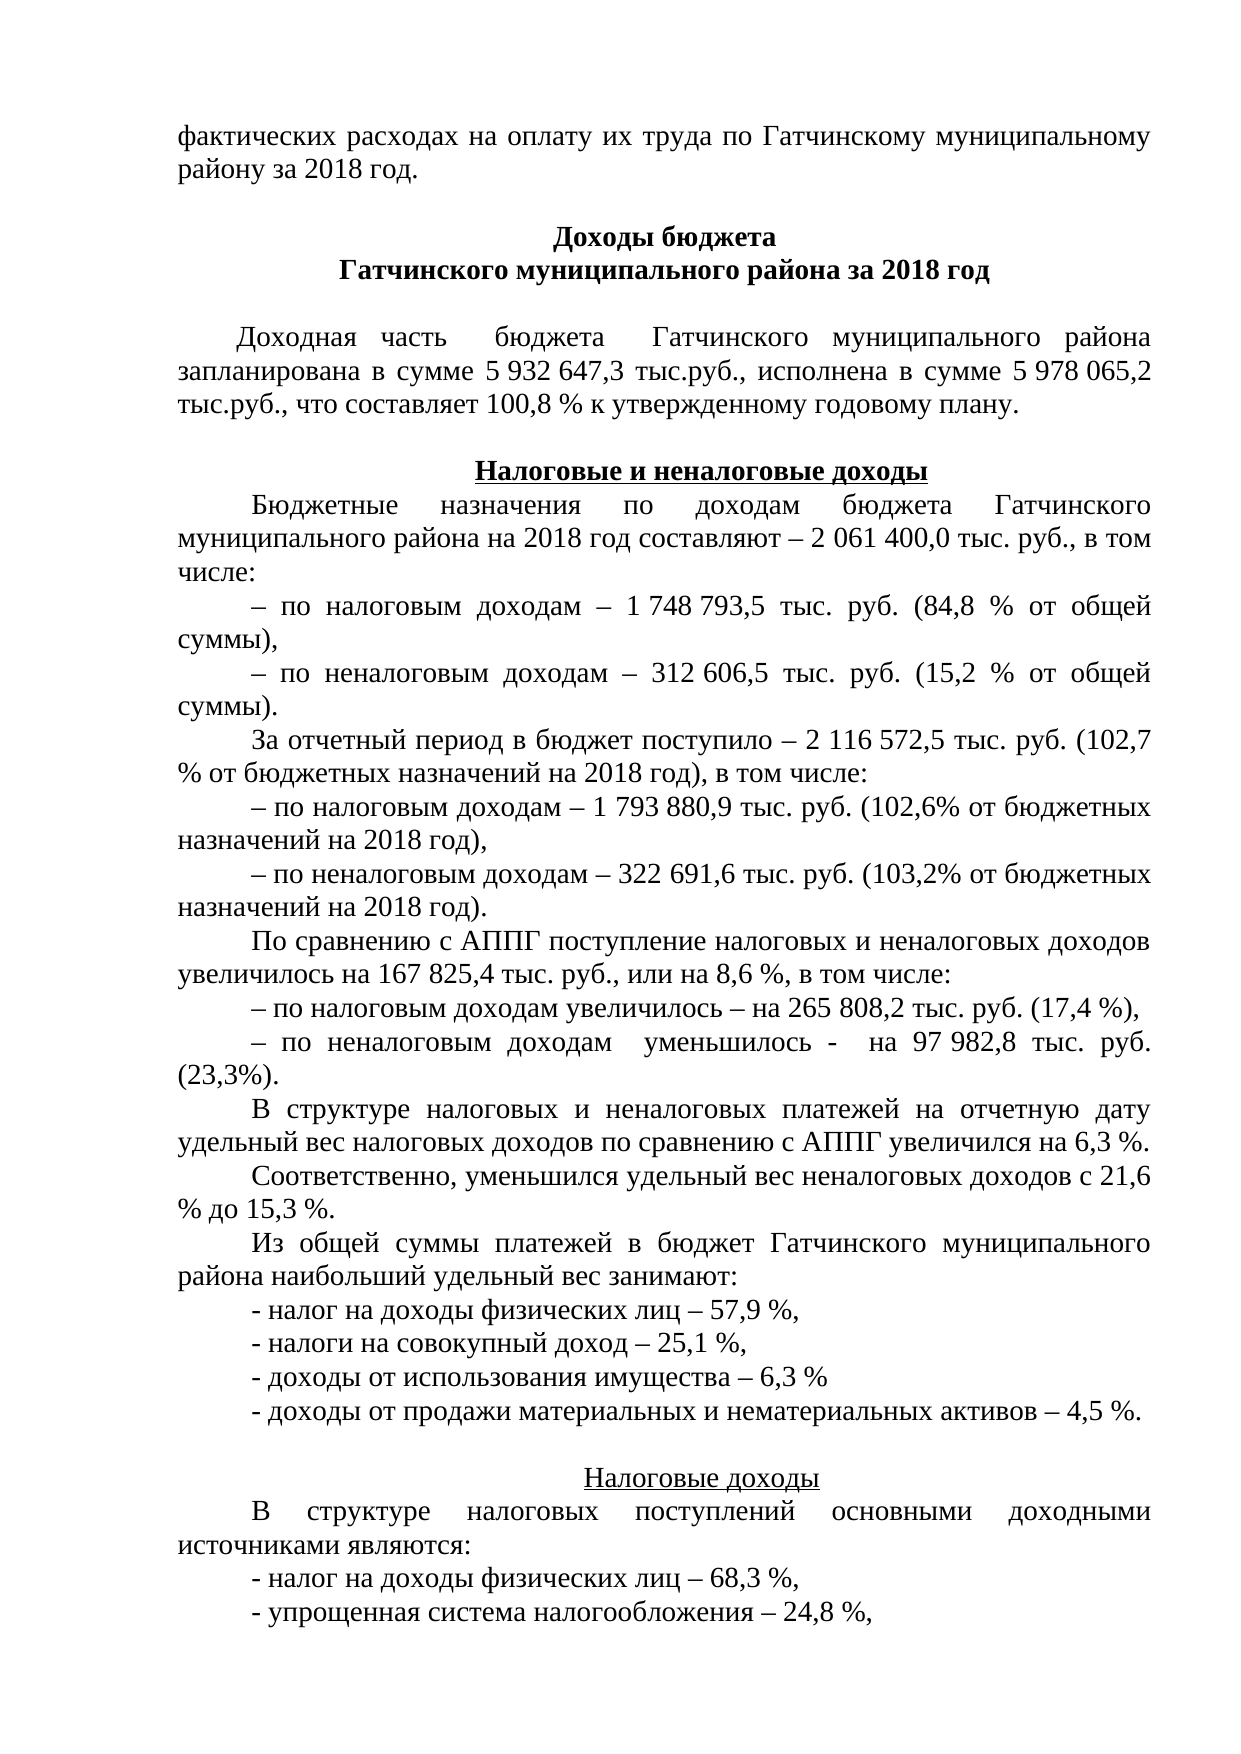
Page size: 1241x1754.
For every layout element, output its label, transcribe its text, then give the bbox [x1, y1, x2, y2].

text В структуре налоговых и неналоговых платежей на отчетную дату удельный вес налоговых доходов по сравнению с АППГ увеличился на 6,3 %. [177, 1091, 1152, 1158]
text - налоги на совокупный доход – 25,1 %, [177, 1326, 1152, 1359]
text - налог на доходы физических лиц – 68,3 %, [177, 1560, 1152, 1594]
text Из общей суммы платежей в бюджет Гатчинского муниципального района наибольший удельный вес занимают: [177, 1225, 1152, 1292]
text – по неналоговым доходам уменьшилось - на 97 982,8 тыс. руб. (23,3%). [177, 1024, 1152, 1091]
text – по налоговым доходам – 1 793 880,9 тыс. руб. (102,6% от бюджетных назначений на 2018 год), [177, 789, 1152, 856]
text – по неналоговым доходам – 312 606,5 тыс. руб. (15,2 % от общей суммы). [177, 655, 1152, 722]
text В структуре налоговых поступлений основными доходными источниками являются: [177, 1493, 1152, 1560]
text – по налоговым доходам – 1 748 793,5 тыс. руб. (84,8 % от общей суммы), [177, 588, 1152, 655]
text Бюджетные назначения по доходам бюджета Гатчинского муниципального района на 2018 год составляют – 2 061 400,0 тыс. руб., в том числе: [177, 487, 1152, 588]
text По сравнению с АППГ поступление налоговых и неналоговых доходов увеличилось на 167 825,4 тыс. руб., или на 8,6 %, в том числе: [177, 923, 1152, 990]
text Гатчинского муниципального района за 2018 год [177, 252, 1152, 286]
text – по налоговым доходам увеличилось – на 265 808,2 тыс. руб. (17,4 %), [177, 990, 1152, 1024]
text - доходы от использования имущества – 6,3 % [177, 1359, 1152, 1393]
text Соответственно, уменьшился удельный вес неналоговых доходов с 21,6 % до 15,3 %. [177, 1158, 1152, 1225]
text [177, 118, 1152, 185]
text Доходы бюджета [177, 219, 1152, 252]
text Налоговые и неналоговые доходы [177, 453, 1152, 487]
text Доходная часть бюджета Гатчинского муниципального района запланирована в сумме 5 932 647,3 тыс.руб., исполнена в сумме 5 978 065,2 тыс.руб., что составляет 100,8 % к утвержденному годовому плану. [177, 319, 1152, 420]
text Налоговые доходы [177, 1460, 1152, 1493]
text - упрощенная система налогообложения – 24,8 %, [177, 1594, 1152, 1627]
text - доходы от продажи материальных и нематериальных активов – 4,5 %. [177, 1393, 1152, 1426]
text - налог на доходы физических лиц – 57,9 %, [177, 1292, 1152, 1326]
text – по неналоговым доходам – 322 691,6 тыс. руб. (103,2% от бюджетных назначений на 2018 год). [177, 856, 1152, 923]
text За отчетный период в бюджет поступило – 2 116 572,5 тыс. руб. (102,7 % от бюджетных назначений на 2018 год), в том числе: [177, 722, 1152, 789]
